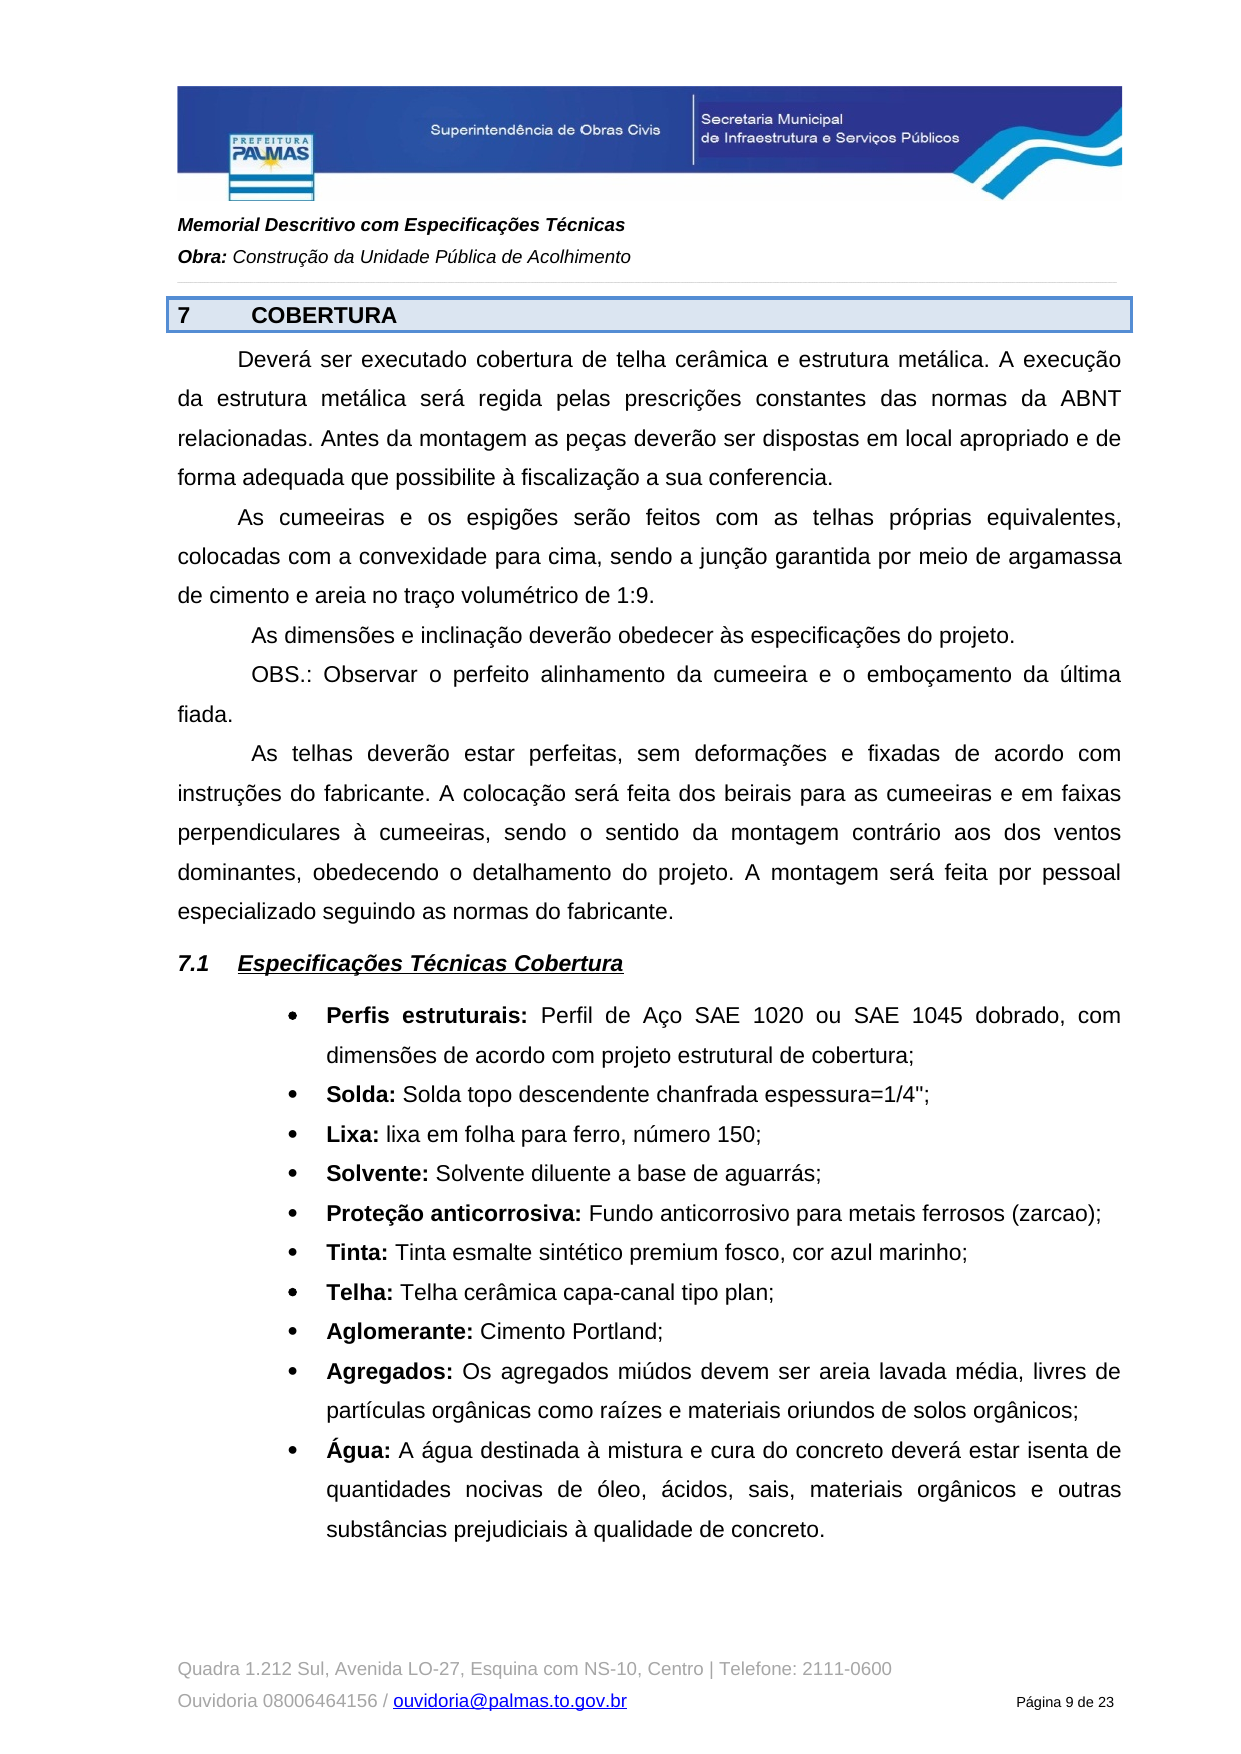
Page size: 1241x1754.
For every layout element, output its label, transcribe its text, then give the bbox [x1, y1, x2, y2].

list Lixa: lixa em folha para ferro, número 150; [288, 1121, 1122, 1147]
list Solvente: Solvente diluente a base de aguarrás; [288, 1160, 1122, 1187]
list Água: A água destinada à mistura e cura do concreto deverá estar isenta de quantidades nocivas de óleo, ácidos, sais, materiais orgânicos e outras substâncias prejudiciais à qualidade de concreto. [288, 1437, 1122, 1542]
text OBS.: Observar o perfeito alinhamento da cumeeira e o emboçamento da última fiada. [177, 661, 1122, 727]
text As cumeeiras e os espigões serão feitos com as telhas próprias equivalentes, colocadas com a convexidade para cima, sendo a junção garantida por meio de argamassa de cimento e areia no traço volumétrico de 1:9. [177, 503, 1122, 609]
subtitle COBERTURA [169, 300, 1130, 330]
list Agregados: Os agregados miúdos devem ser areia lavada média, livres de partículas orgânicas como raízes e materiais oriundos de solos orgânicos; [288, 1358, 1122, 1423]
list Tinta: Tinta esmalte sintético premium fosco, cor azul marinho; [288, 1239, 1122, 1266]
picture [177, 86, 1123, 201]
text As dimensões e inclinação deverão obedecer às especificações do projeto. [177, 622, 1122, 648]
subtitle Especificações Técnicas Cobertura [177, 950, 1122, 977]
list Aglomerante: Cimento Portland; [288, 1318, 1122, 1344]
text As telhas deverão estar perfeitas, sem deformações e fixadas de acordo com instruções do fabricante. A colocação será feita dos beirais para as cumeeiras e em faixas perpendiculares à cumeeiras, sendo o sentido da montagem contrário aos dos ventos dominantes, obedecendo o detalhamento do projeto. A montagem será feita por pessoal especializado seguindo as normas do fabricante. [177, 740, 1122, 925]
list Telha: Telha cerâmica capa-canal tipo plan; [288, 1279, 1122, 1305]
list Perfis estruturais: Perfil de Aço SAE 1020 ou SAE 1045 dobrado, com dimensões de acordo com projeto estrutural de cobertura; [288, 1002, 1122, 1068]
text Deverá ser executado cobertura de telha cerâmica e estrutura metálica. A execução da estrutura metálica será regida pelas prescrições constantes das normas da ABNT relacionadas. Antes da montagem as peças deverão ser dispostas em local apropriado e de forma adequada que possibilite à fiscalização a sua conferencia. [177, 346, 1122, 490]
list Proteção anticorrosiva: Fundo anticorrosivo para metais ferrosos (zarcao); [288, 1200, 1122, 1226]
list Solda: Solda topo descendente chanfrada espessura=1/4"; [288, 1081, 1122, 1108]
